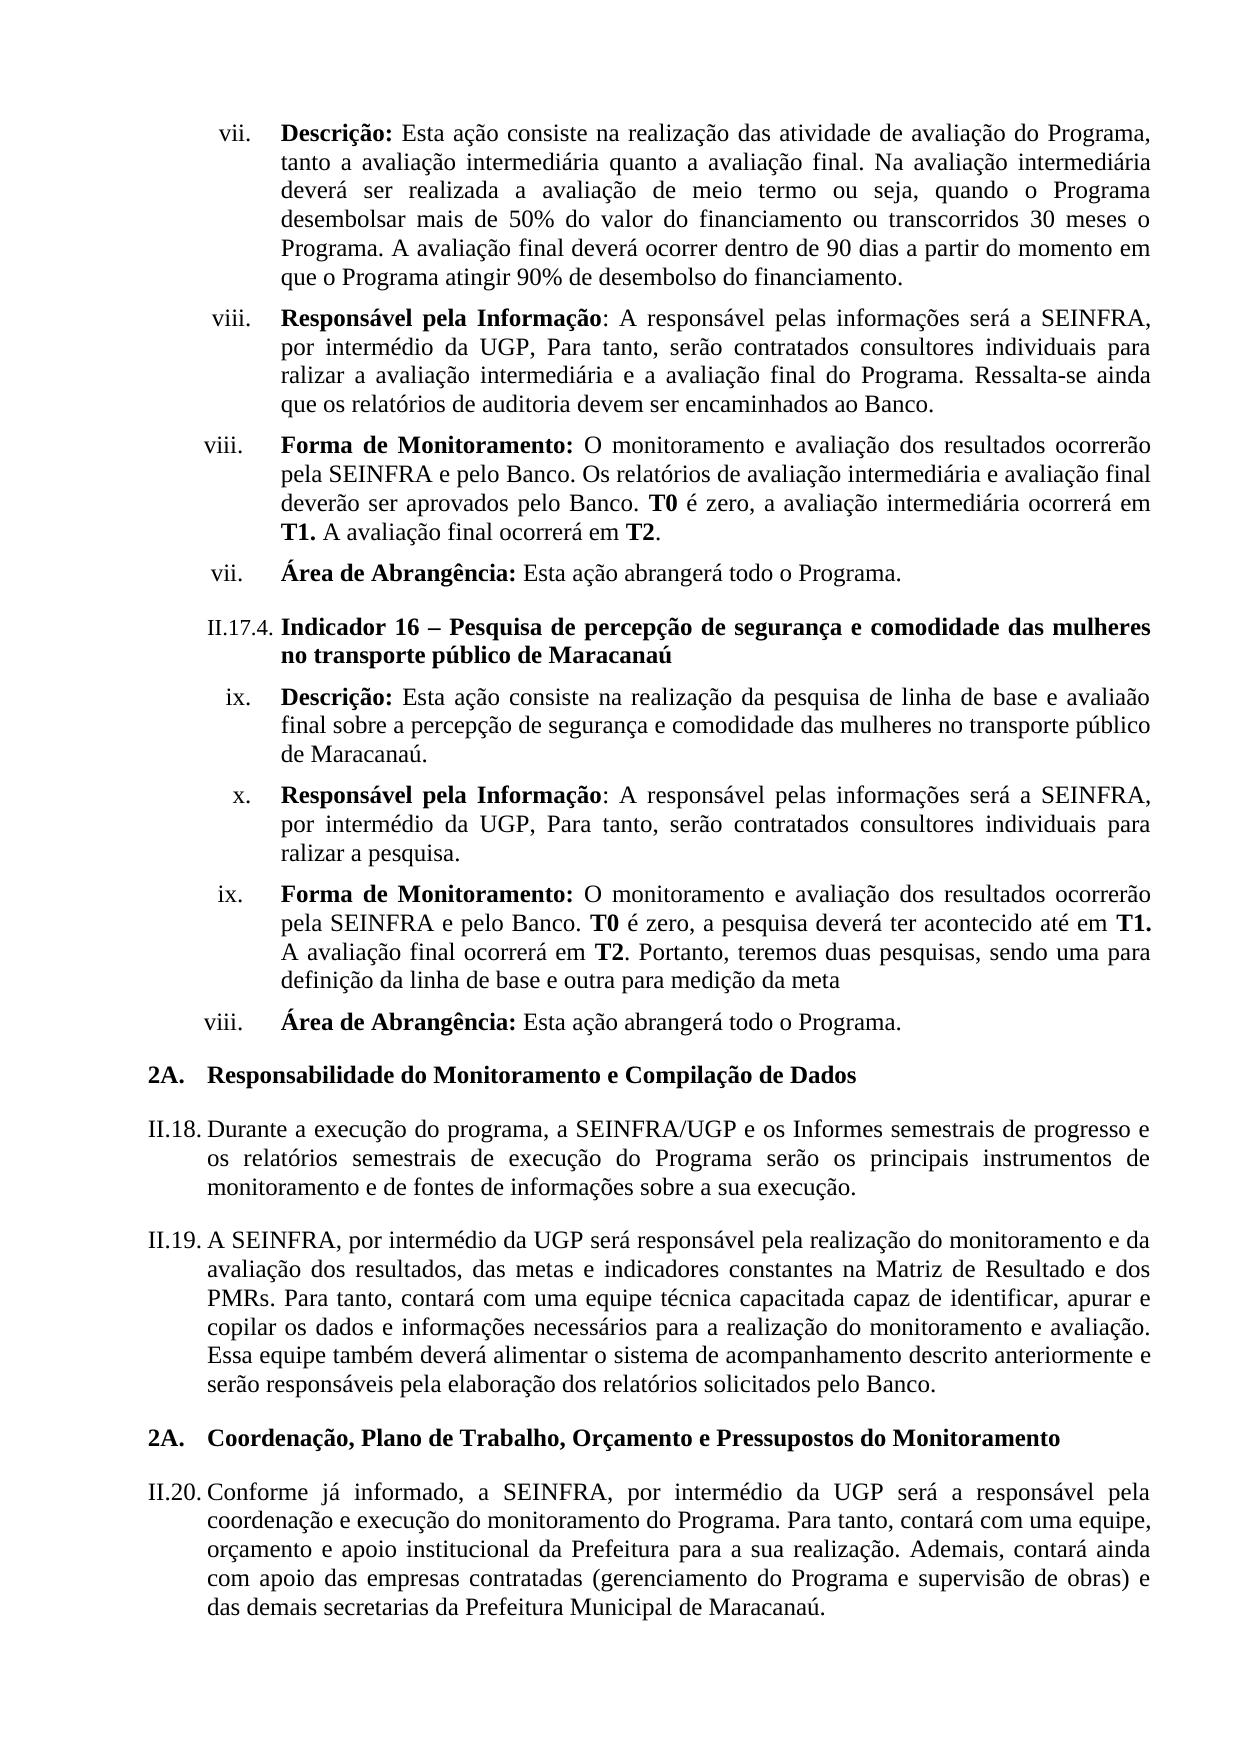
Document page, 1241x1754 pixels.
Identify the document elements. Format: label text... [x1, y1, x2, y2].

list Área de Abrangência: Esta ação abrangerá todo o Programa. [243, 558, 1152, 587]
list Descrição: Esta ação consiste na realização das atividade de avaliação do Programa, tanto a avaliação intermediária quanto a avaliação final. Na avaliação intermediária deverá ser realizada a avaliação de meio termo ou seja, quando o Programa desembolsar mais de 50% do valor do financiamento ou transcorridos 30 meses o Programa. A avaliação final deverá ocorrer dentro de 90 dias a partir do momento em que o Programa atingir 90% de desembolso do financiamento. [251, 118, 1152, 291]
list Responsável pela Informação: A responsável pelas informações será a SEINFRA, por intermédio da UGP, Para tanto, serão contratados consultores individuais para ralizar a pesquisa. [251, 781, 1152, 867]
list Descrição: Esta ação consiste na realização da pesquisa de linha de base e avaliaão final sobre a percepção de segurança e comodidade das mulheres no transporte público de Maracanaú. [251, 682, 1152, 768]
list Responsável pela Informação: A responsável pelas informações será a SEINFRA, por intermédio da UGP, Para tanto, serão contratados consultores individuais para ralizar a avaliação intermediária e a avaliação final do Programa. Ressalta-se ainda que os relatórios de auditoria devem ser encaminhados ao Banco. [251, 303, 1152, 418]
list Forma de Monitoramento: O monitoramento e avaliação dos resultados ocorrerão pela SEINFRA e pelo Banco. T0 é zero, a pesquisa deverá ter acontecido até em T1. A avaliação final ocorrerá em T2. Portanto, teremos duas pesquisas, sendo uma para definição da linha de base e outra para medição da meta [243, 879, 1152, 994]
subtitle B. Responsabilidade do Monitoramento e Compilação de Dados [148, 1061, 1152, 1089]
list Durante a execução do programa, a SEINFRA/UGP e os Informes semestrais de progresso e os relatórios semestrais de execução do Programa serão os principais instrumentos de monitoramento e de fontes de informações sobre a sua execução. [148, 1114, 1152, 1201]
list Indicador 16 – Pesquisa de percepção de segurança e comodidade das mulheres no transporte público de Maracanaú [207, 612, 1152, 669]
list A SEINFRA, por intermédio da UGP será responsável pela realização do monitoramento e da avaliação dos resultados, das metas e indicadores constantes na Matriz de Resultado e dos PMRs. Para tanto, contará com uma equipe técnica capacitada capaz de identificar, apurar e copilar os dados e informações necessários para a realização do monitoramento e avaliação. Essa equipe também deverá alimentar o sistema de acompanhamento descrito anteriormente e serão responsáveis pela elaboração dos relatórios solicitados pelo Banco. [148, 1226, 1152, 1398]
list Área de Abrangência: Esta ação abrangerá todo o Programa. [243, 1007, 1152, 1036]
subtitle C. Coordenação, Plano de Trabalho, Orçamento e Pressupostos do Monitoramento [148, 1423, 1152, 1452]
list Forma de Monitoramento: O monitoramento e avaliação dos resultados ocorrerão pela SEINFRA e pelo Banco. Os relatórios de avaliação intermediária e avaliação final deverão ser aprovados pelo Banco. T0 é zero, a avaliação intermediária ocorrerá em T1. A avaliação final ocorrerá em T2. [243, 431, 1152, 546]
list Conforme já informado, a SEINFRA, por intermédio da UGP será a responsável pela coordenação e execução do monitoramento do Programa. Para tanto, contará com uma equipe, orçamento e apoio institucional da Prefeitura para a sua realização. Ademais, contará ainda com apoio das empresas contratadas (gerenciamento do Programa e supervisão de obras) e das demais secretarias da Prefeitura Municipal de Maracanaú. [148, 1477, 1152, 1621]
